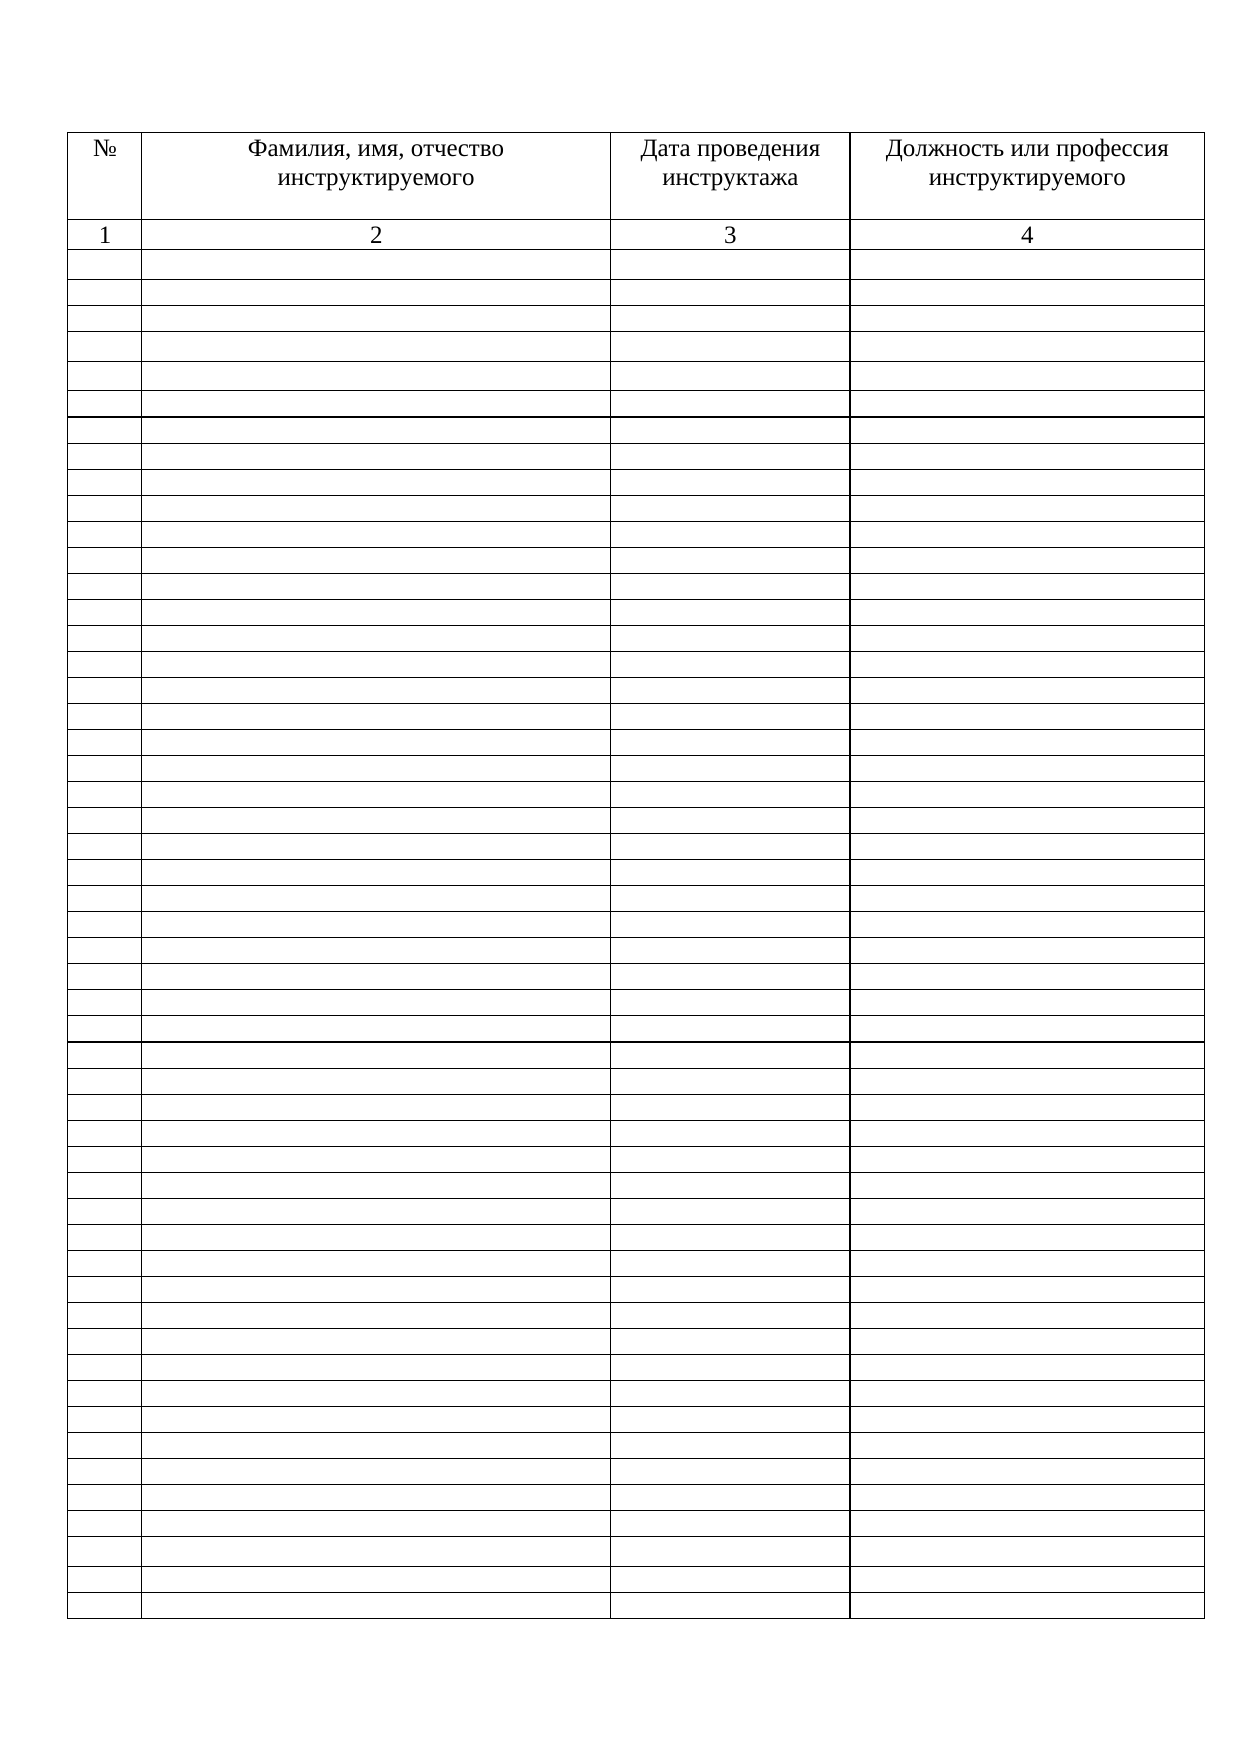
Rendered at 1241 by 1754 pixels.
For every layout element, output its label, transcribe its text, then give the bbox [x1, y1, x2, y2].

table_cell [611, 886, 849, 911]
table_cell [68, 860, 141, 885]
table_cell [142, 444, 610, 468]
table_cell [851, 470, 1204, 494]
table_cell [68, 444, 141, 468]
table_cell [611, 306, 849, 331]
table_cell [68, 1355, 141, 1380]
table_header Фамилия, имя, отчество инструктируемого [142, 133, 610, 219]
table_cell [851, 1485, 1204, 1510]
table_cell [851, 1537, 1204, 1566]
table_cell [142, 1567, 610, 1592]
table_cell [611, 444, 849, 468]
table_cell [851, 391, 1204, 416]
table_cell [142, 886, 610, 911]
table_cell [68, 756, 141, 781]
table_cell [68, 626, 141, 651]
table_cell [611, 1199, 849, 1224]
table_cell [142, 1537, 610, 1566]
table_cell [142, 1121, 610, 1146]
table_cell [142, 1433, 610, 1458]
table_header № [68, 133, 141, 219]
table_cell [851, 362, 1204, 390]
table_cell [611, 250, 849, 279]
table_cell [851, 1173, 1204, 1198]
table_cell [851, 522, 1204, 547]
table_cell [142, 548, 610, 573]
table_cell [142, 418, 610, 442]
table_header Дата проведения инструктажа [611, 133, 849, 219]
table_cell [611, 1485, 849, 1510]
table_cell [68, 730, 141, 755]
table_cell [68, 332, 141, 361]
table_cell [851, 444, 1204, 468]
table_cell [142, 1095, 610, 1119]
table_cell [851, 1251, 1204, 1276]
table_cell [611, 834, 849, 859]
table_cell [68, 1485, 141, 1510]
table_cell [851, 332, 1204, 361]
table_cell [851, 1277, 1204, 1302]
table_cell [142, 704, 610, 729]
table_cell [611, 808, 849, 833]
table_cell [851, 1593, 1204, 1618]
table_cell [142, 1069, 610, 1093]
table_cell [851, 704, 1204, 729]
table_cell [68, 250, 141, 279]
table_cell [142, 652, 610, 677]
table_cell [611, 704, 849, 729]
table_cell [611, 1277, 849, 1302]
table_cell [851, 964, 1204, 989]
table_cell [851, 1199, 1204, 1224]
table_cell [142, 1459, 610, 1484]
table_cell [68, 306, 141, 331]
table_cell [142, 496, 610, 521]
table_cell [68, 886, 141, 911]
table_cell [851, 496, 1204, 521]
table_cell [611, 1433, 849, 1458]
table_cell [851, 782, 1204, 807]
table_cell [611, 782, 849, 807]
table_cell [851, 1407, 1204, 1432]
table_cell [611, 1381, 849, 1406]
table_cell [851, 834, 1204, 859]
table_cell [142, 280, 610, 305]
table_cell [142, 782, 610, 807]
table_cell [142, 470, 610, 494]
table_cell [851, 1069, 1204, 1093]
table_cell [142, 626, 610, 651]
table_cell [68, 522, 141, 547]
table_cell [142, 1016, 610, 1041]
table_cell [611, 1095, 849, 1119]
table_cell [611, 1511, 849, 1536]
table_cell [851, 418, 1204, 442]
table_cell [68, 964, 141, 989]
table_cell [611, 1016, 849, 1041]
table_cell [68, 1593, 141, 1618]
table_cell [68, 652, 141, 677]
table_cell [68, 470, 141, 494]
table_cell [611, 860, 849, 885]
table_cell [68, 782, 141, 807]
table_cell [68, 574, 141, 599]
table_cell [68, 938, 141, 963]
table_cell [611, 678, 849, 703]
table_cell [611, 1567, 849, 1592]
table_cell [68, 1173, 141, 1198]
table_cell [68, 1537, 141, 1566]
table_cell [142, 600, 610, 625]
table_cell [142, 1225, 610, 1250]
table_cell [611, 1043, 849, 1067]
table_cell 1 [68, 220, 141, 249]
table_cell [142, 990, 610, 1015]
table_cell [142, 1511, 610, 1536]
table_cell [611, 1593, 849, 1618]
table_cell [611, 990, 849, 1015]
table_cell [142, 730, 610, 755]
table_cell [68, 1225, 141, 1250]
table_cell [142, 1303, 610, 1328]
table_cell [142, 332, 610, 361]
table_cell [142, 938, 610, 963]
table_cell [68, 548, 141, 573]
table_cell [611, 1537, 849, 1566]
table_cell [611, 280, 849, 305]
table_cell [68, 1199, 141, 1224]
table_cell [611, 522, 849, 547]
table_cell [142, 362, 610, 390]
table_cell [851, 574, 1204, 599]
table_cell [68, 1567, 141, 1592]
table_cell [611, 600, 849, 625]
table_cell [851, 1043, 1204, 1067]
table_cell [851, 626, 1204, 651]
table_cell [611, 1329, 849, 1354]
table_cell [611, 626, 849, 651]
table_cell [142, 1173, 610, 1198]
table_cell [68, 496, 141, 521]
table_cell [142, 678, 610, 703]
table_cell [68, 418, 141, 442]
table_cell [68, 1251, 141, 1276]
table_cell [851, 280, 1204, 305]
table_cell [611, 1069, 849, 1093]
table_cell [851, 756, 1204, 781]
table_cell [851, 306, 1204, 331]
table_cell [611, 332, 849, 361]
table_cell [611, 470, 849, 494]
table_cell [851, 860, 1204, 885]
table_cell [68, 990, 141, 1015]
table_cell [68, 391, 141, 416]
table_cell [611, 1147, 849, 1172]
table_cell [142, 860, 610, 885]
table_cell [851, 1016, 1204, 1041]
table_cell [68, 1095, 141, 1119]
table_cell [68, 704, 141, 729]
table_cell [851, 1433, 1204, 1458]
table_cell [142, 306, 610, 331]
table_cell [142, 522, 610, 547]
table_cell [142, 964, 610, 989]
table_cell 2 [142, 220, 610, 249]
table_cell [142, 574, 610, 599]
table_cell [611, 574, 849, 599]
table_header Должность или профессия инструктируемого [851, 133, 1204, 219]
table_cell [611, 1303, 849, 1328]
table_cell [851, 990, 1204, 1015]
table_cell [611, 1173, 849, 1198]
table_cell 3 [611, 220, 849, 249]
table_cell [142, 1593, 610, 1618]
table_cell [68, 280, 141, 305]
table_cell [68, 808, 141, 833]
table_cell [851, 1381, 1204, 1406]
table_cell [611, 1225, 849, 1250]
table_cell [851, 1095, 1204, 1119]
table_cell [142, 1251, 610, 1276]
table_cell [611, 1355, 849, 1380]
table_cell [611, 1121, 849, 1146]
table_cell [851, 1225, 1204, 1250]
table_cell [68, 1511, 141, 1536]
table_cell [68, 1329, 141, 1354]
table_cell [68, 834, 141, 859]
table_cell [611, 548, 849, 573]
table_cell [68, 1121, 141, 1146]
table_cell [851, 938, 1204, 963]
table_cell [611, 362, 849, 390]
table_cell [142, 250, 610, 279]
table_cell [68, 1016, 141, 1041]
table_cell 4 [851, 220, 1204, 249]
table_cell [611, 730, 849, 755]
table_cell [611, 418, 849, 442]
table_cell [851, 1511, 1204, 1536]
table_cell [142, 1199, 610, 1224]
table_cell [142, 808, 610, 833]
table_cell [142, 1381, 610, 1406]
table_cell [851, 808, 1204, 833]
table_cell [611, 652, 849, 677]
table_cell [68, 678, 141, 703]
table_cell [851, 1459, 1204, 1484]
table_cell [851, 1303, 1204, 1328]
table_cell [611, 756, 849, 781]
table_cell [68, 912, 141, 937]
table_cell [851, 548, 1204, 573]
table_cell [611, 912, 849, 937]
table_cell [851, 886, 1204, 911]
table_cell [68, 1277, 141, 1302]
table_cell [851, 912, 1204, 937]
table_cell [142, 1407, 610, 1432]
table_cell [851, 1355, 1204, 1380]
table_cell [851, 652, 1204, 677]
table_cell [851, 1147, 1204, 1172]
table_cell [851, 250, 1204, 279]
table_cell [68, 600, 141, 625]
table_cell [68, 1147, 141, 1172]
table_cell [611, 938, 849, 963]
table_cell [851, 1121, 1204, 1146]
table_cell [142, 1147, 610, 1172]
table_cell [68, 1069, 141, 1093]
table_cell [851, 1329, 1204, 1354]
table_cell [851, 678, 1204, 703]
table_cell [142, 1277, 610, 1302]
table_cell [68, 1407, 141, 1432]
table_cell [611, 1459, 849, 1484]
table_cell [142, 1043, 610, 1067]
table_cell [611, 496, 849, 521]
table_cell [142, 391, 610, 416]
table_cell [68, 362, 141, 390]
table_cell [142, 1485, 610, 1510]
table_cell [142, 1355, 610, 1380]
table_cell [142, 912, 610, 937]
table_cell [611, 1407, 849, 1432]
table_cell [68, 1459, 141, 1484]
table_cell [68, 1433, 141, 1458]
table_cell [851, 600, 1204, 625]
table_cell [611, 1251, 849, 1276]
table_cell [68, 1043, 141, 1067]
table_cell [851, 1567, 1204, 1592]
table_cell [142, 1329, 610, 1354]
table_cell [142, 834, 610, 859]
table_cell [851, 730, 1204, 755]
table_cell [68, 1381, 141, 1406]
table_cell [142, 756, 610, 781]
table_cell [68, 1303, 141, 1328]
table_cell [611, 964, 849, 989]
table_cell [611, 391, 849, 416]
